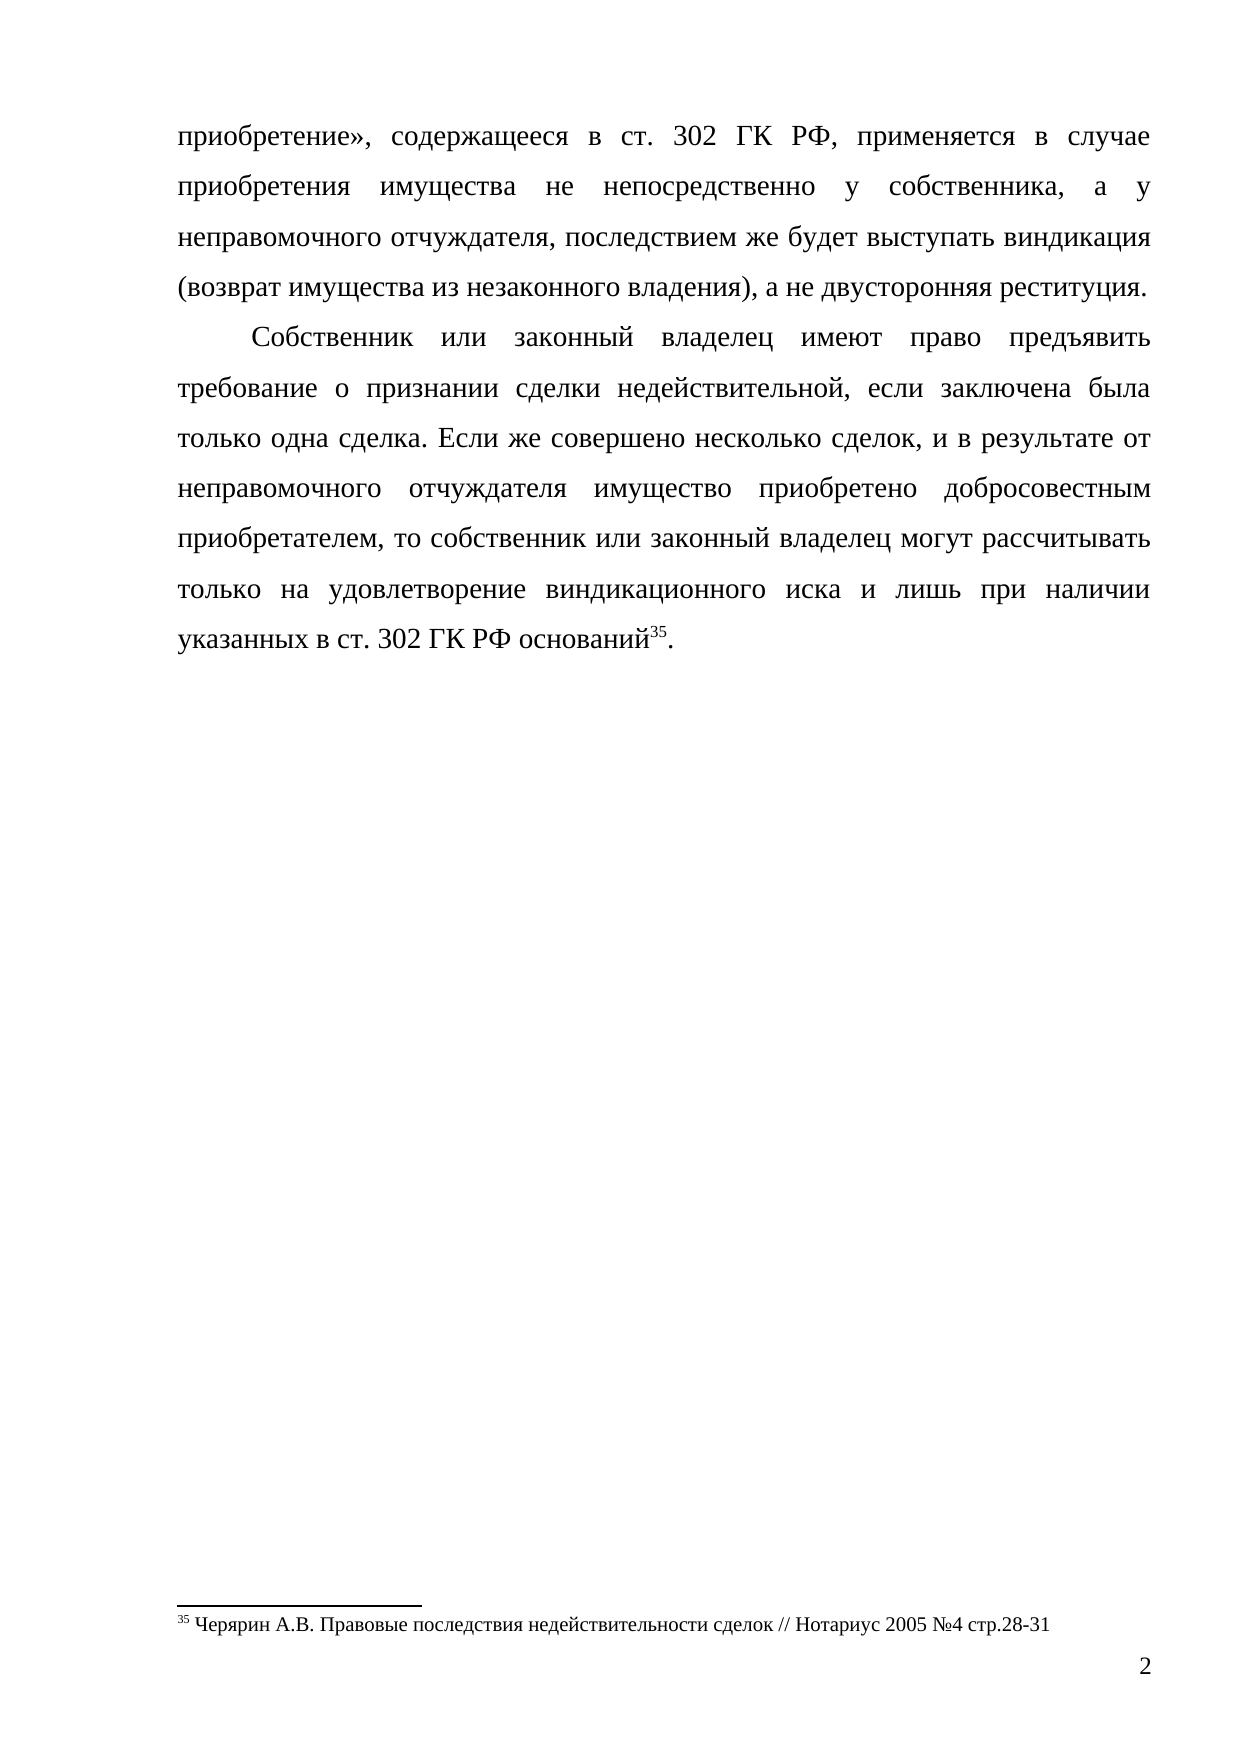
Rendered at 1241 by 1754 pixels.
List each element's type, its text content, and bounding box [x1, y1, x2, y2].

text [177, 118, 1152, 303]
text Собственник или законный владелец имеют право предъявить требование о признании сделки недействительной, если заключена была только одна сделка. Если же совершено несколько сделок, и в результате от неправомочного отчуждателя имущество приобретено добросовестным приобретателем, то собственник или законный владелец могут рассчитывать только на удовлетворение виндикационного иска и лишь при наличии указанных в ст. 302 ГК РФ оснований. [177, 319, 1152, 655]
